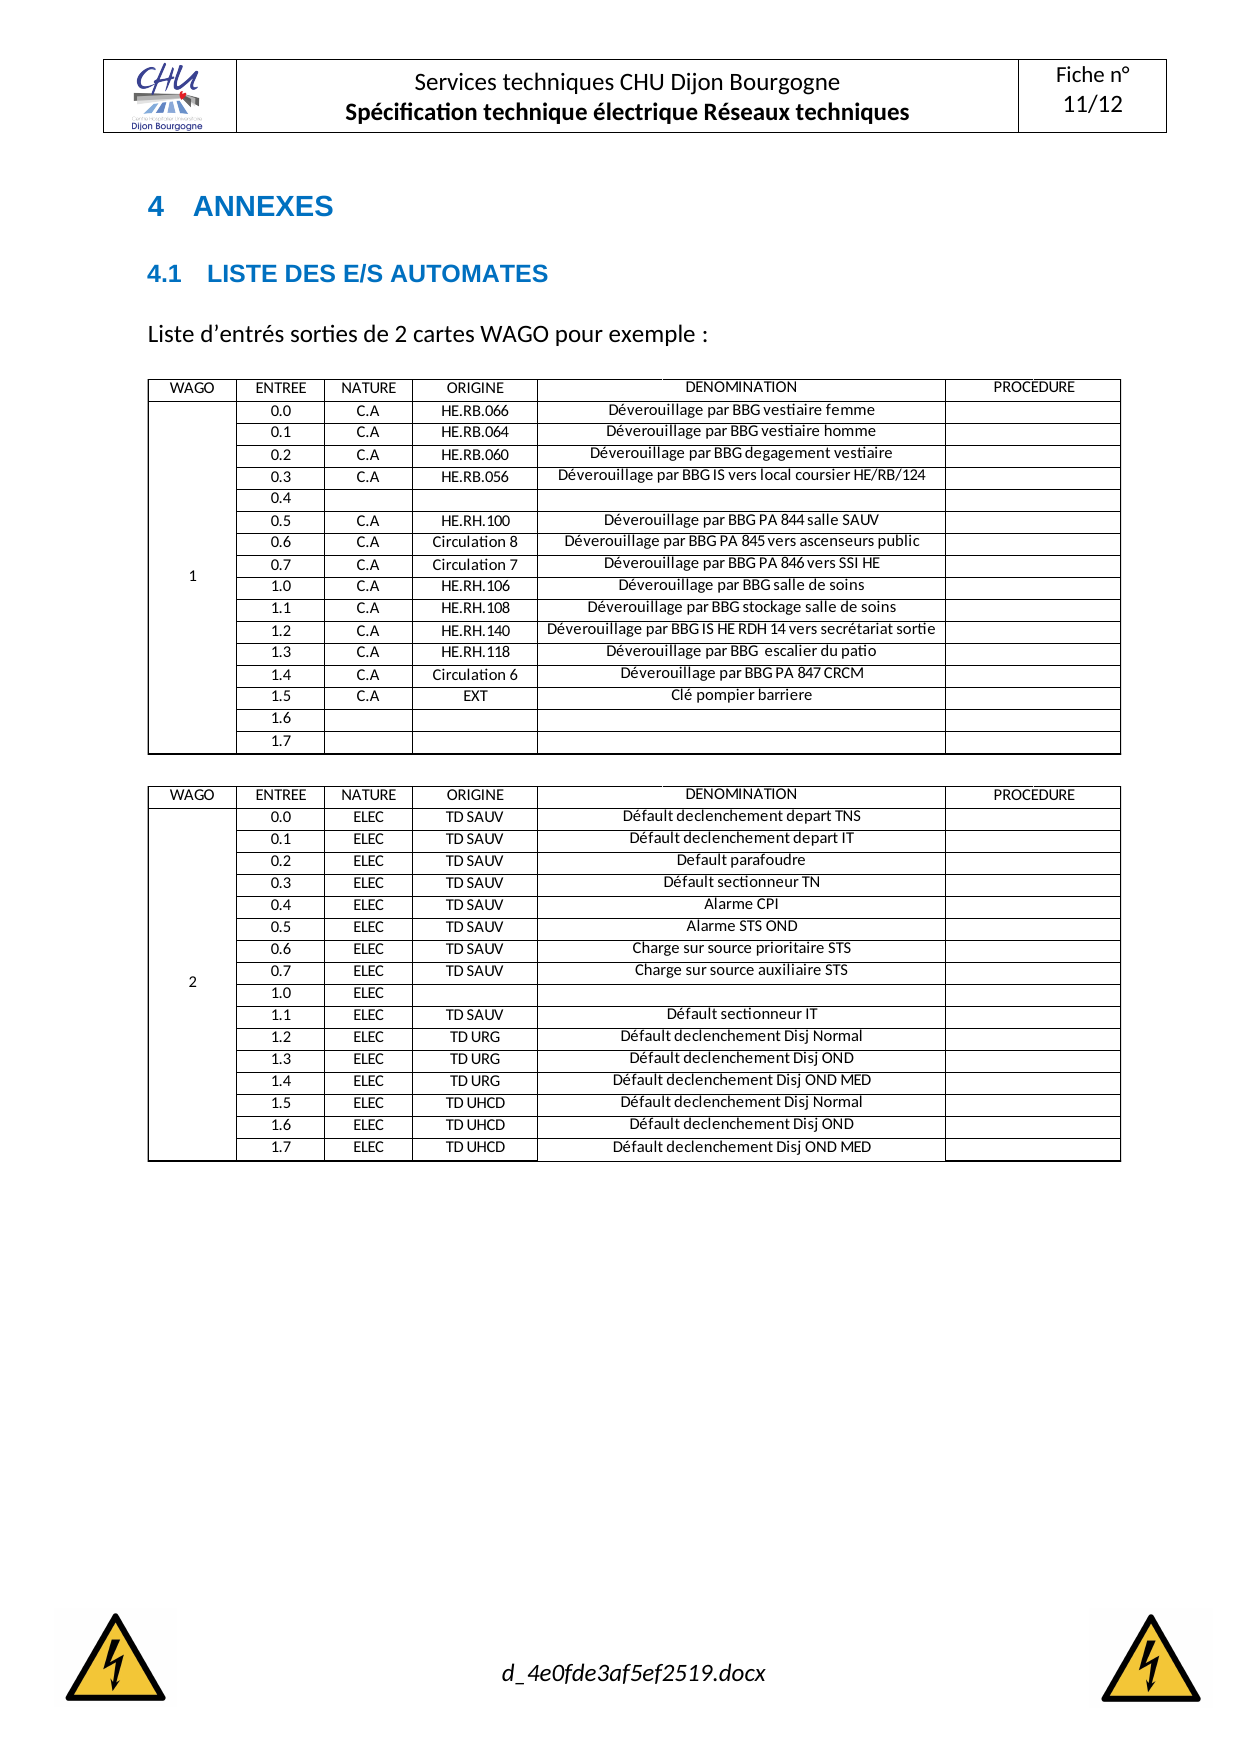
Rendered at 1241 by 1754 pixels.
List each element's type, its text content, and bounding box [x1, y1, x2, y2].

subtitle Annexes [148, 189, 1122, 222]
text Liste d’entrés sorties de 2 cartes WAGO pour exemple : [148, 318, 1122, 349]
picture [1089, 1608, 1213, 1708]
picture [53, 1608, 178, 1707]
picture [132, 62, 203, 131]
subtitle LISTE DES E/S AUTOMATES [147, 259, 1122, 288]
